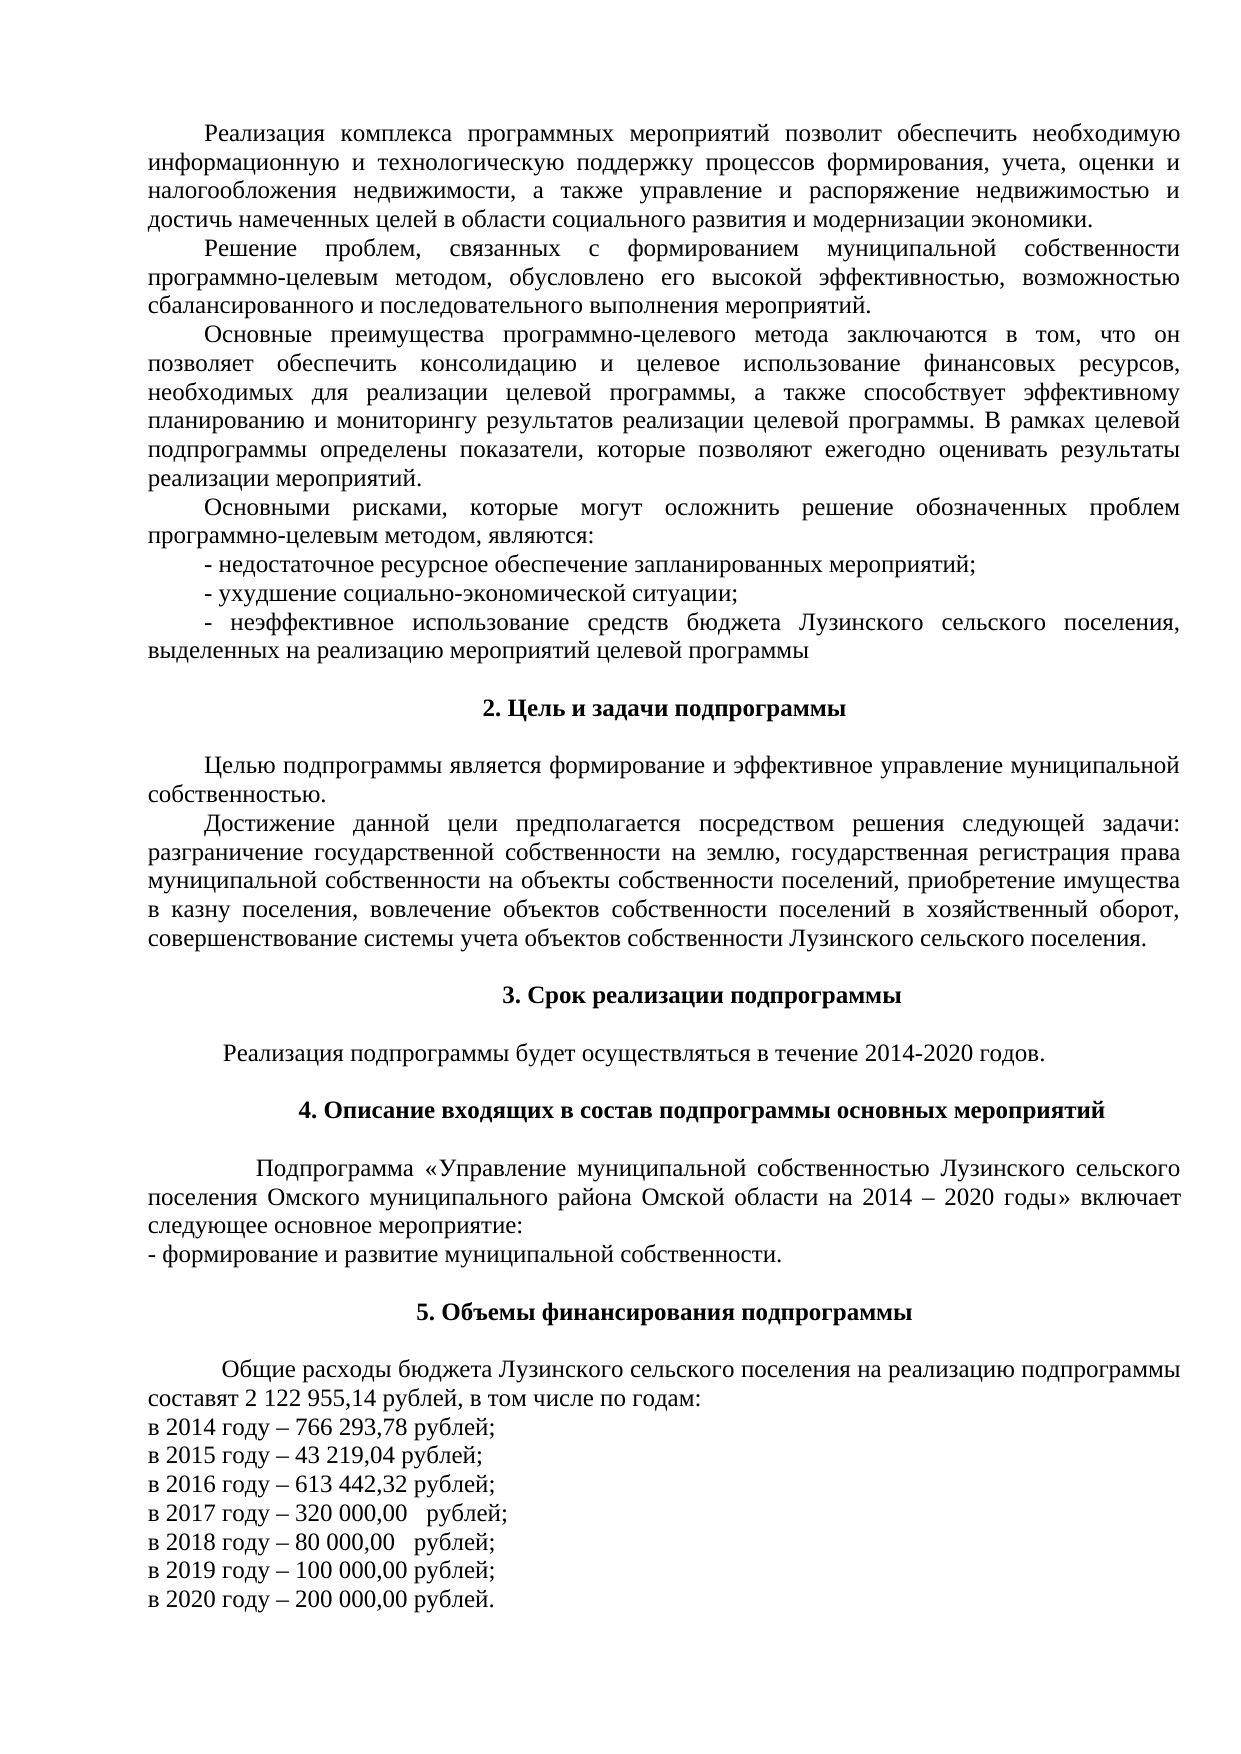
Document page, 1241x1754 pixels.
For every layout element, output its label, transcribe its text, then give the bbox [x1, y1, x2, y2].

text в 2016 году – 613 442,32 рублей; [148, 1469, 1181, 1498]
text 5. Объемы финансирования подпрограммы [148, 1297, 1181, 1326]
text Общие расходы бюджета Лузинского сельского поселения на реализацию подпрограммы составят 2 122 955,14 рублей, в том числе по годам: [148, 1354, 1181, 1412]
text - неэффективное использование средств бюджета Лузинского сельского поселения, выделенных на реализацию мероприятий целевой программы [148, 607, 1181, 664]
text Достижение данной цели предполагается посредством решения следующей задачи: разграничение государственной собственности на землю, государственная регистрация права муниципальной собственности на объекты собственности поселений, приобретение имущества в казну поселения, вовлечение объектов собственности поселений в хозяйственный оборот, совершенствование системы учета объектов собственности Лузинского сельского поселения. [148, 808, 1181, 952]
text - недостаточное ресурсное обеспечение запланированных мероприятий; [148, 549, 1181, 578]
text - формирование и развитие муниципальной собственности. [148, 1239, 1181, 1268]
text Основные преимущества программно-целевого метода заключаются в том, что он позволяет обеспечить консолидацию и целевое использование финансовых ресурсов, необходимых для реализации целевой программы, а также способствует эффективному планированию и мониторингу результатов реализации целевой программы. В рамках целевой подпрограммы определены показатели, которые позволяют ежегодно оценивать результаты реализации мероприятий. [148, 319, 1181, 492]
text в 2014 году – 766 293,78 рублей; [148, 1412, 1181, 1441]
text Решение проблем, связанных с формированием муниципальной собственности программно-целевым методом, обусловлено его высокой эффективностью, возможностью сбалансированного и последовательного выполнения мероприятий. [148, 233, 1181, 319]
text Целью подпрограммы является формирование и эффективное управление муниципальной собственностью. [148, 751, 1181, 808]
text - ухудшение социально-экономической ситуации; [148, 578, 1181, 607]
text в 2017 году – 320 000,00 рублей; [148, 1498, 1181, 1527]
text 2. Цель и задачи подпрограммы [148, 693, 1181, 722]
text в 2019 году – 100 000,00 рублей; [148, 1556, 1181, 1584]
text 4. Описание входящих в состав подпрограммы основных мероприятий [223, 1096, 1181, 1124]
text 3. Срок реализации подпрограммы [148, 981, 1181, 1009]
text Основными рисками, которые могут осложнить решение обозначенных проблем программно-целевым методом, являются: [148, 492, 1181, 549]
text Реализация комплекса программных мероприятий позволит обеспечить необходимую информационную и технологическую поддержку процессов формирования, учета, оценки и налогообложения недвижимости, а также управление и распоряжение недвижимостью и достичь намеченных целей в области социального развития и модернизации экономики. [148, 118, 1181, 233]
text Подпрограмма «Управление муниципальной собственностью Лузинского сельского поселения Омского муниципального района Омской области на 2014 – 2020 годы» включает следующее основное мероприятие: [148, 1153, 1181, 1239]
text Реализация подпрограммы будет осуществляться в течение 2014-2020 годов. [148, 1038, 1181, 1067]
text в 2015 году – 43 219,04 рублей; [148, 1441, 1181, 1469]
text в 2018 году – 80 000,00 рублей; [148, 1527, 1181, 1556]
text в 2020 году – 200 000,00 рублей. [148, 1584, 1181, 1613]
